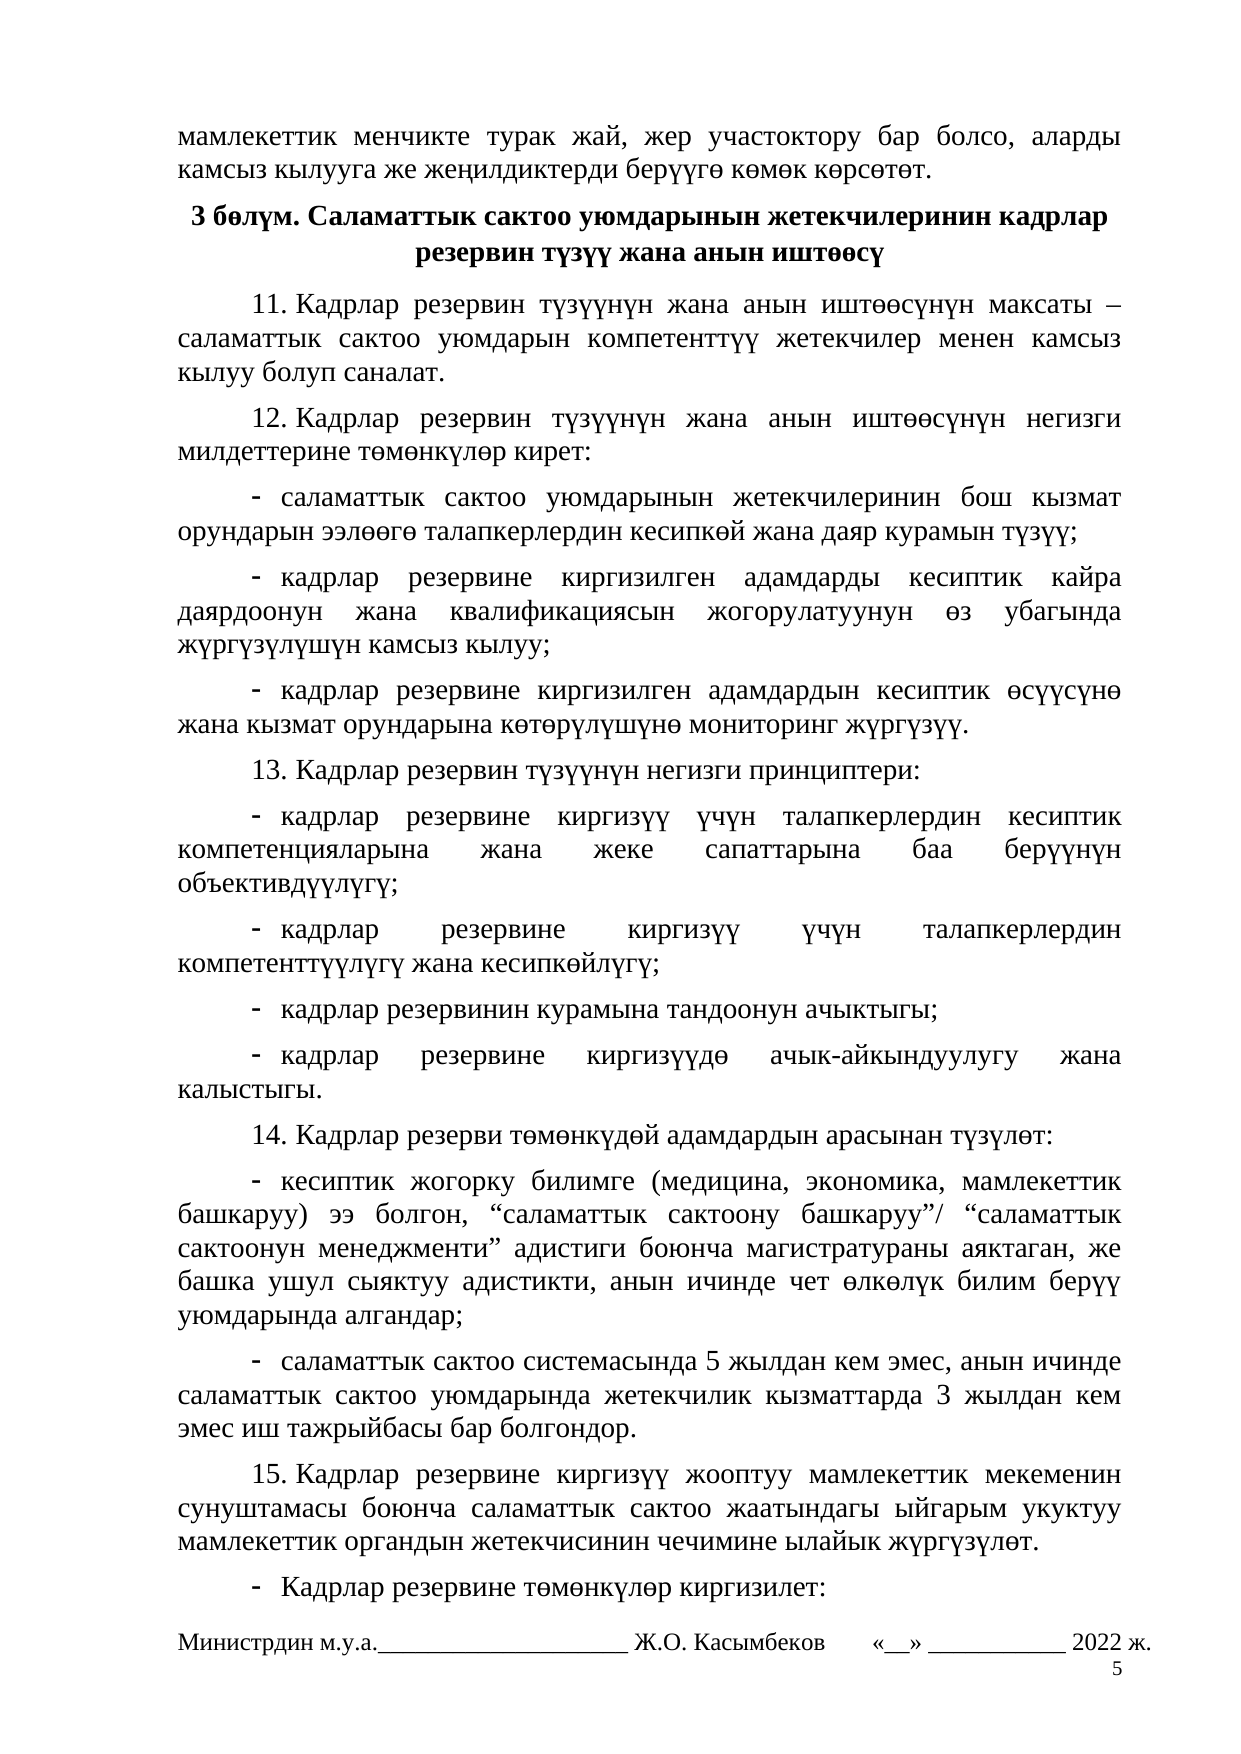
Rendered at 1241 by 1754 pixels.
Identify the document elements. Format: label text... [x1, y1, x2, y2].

list Кадрлар резервине киргизүү жооптуу мамлекеттик мекеменин сунуштамасы боюнча саламаттык сактоо жаатындагы ыйгарым укуктуу мамлекеттик органдын жетекчисинин чечимине ылайык жүргүзүлөт. [177, 1456, 1122, 1557]
list кадрлар резервине киргизүүдө ачык-айкындуулугу жана калыстыгы. [177, 1037, 1122, 1104]
list саламаттык сактоо уюмдарынын жетекчилеринин бош кызмат орундарын ээлөөгө талапкерлердин кесипкөй жана даяр курамын түзүү; [177, 479, 1122, 547]
subtitle 3 бөлүм. Саламаттык сактоо уюмдарынын жетекчилеринин кадрлар резервин түзүү жана анын иштөөсү [177, 198, 1122, 267]
list Кадрлар резервин түзүүнүн негизги принциптери: [177, 752, 1122, 786]
list кадрлар резервине киргизилген адамдарды кесиптик кайра даярдоонун жана квалификациясын жогорулатуунун өз убагында жүргүзүлүшүн камсыз кылуу; [177, 559, 1122, 660]
list кадрлар резервине киргизүү үчүн талапкерлердин компетенттүүлүгү жана кесипкөйлүгү; [177, 911, 1122, 978]
list кадрлар резервинин курамына тандоонун ачыктыгы; [177, 991, 1122, 1024]
list Кадрлар резерви төмөнкүдөй адамдардын арасынан түзүлөт: [177, 1117, 1122, 1150]
list кесиптик жогорку билимге (медицина, экономика, мамлекеттик башкаруу) ээ болгон, “саламаттык сактоону башкаруу”/ “саламаттык сактоонун менеджменти” адистиги боюнча магистратураны аяктаган, же башка ушул сыяктуу адистикти, анын ичинде чет өлкөлүк билим берүү уюмдарында алгандар; [177, 1163, 1122, 1331]
list Кадрлар резервин түзүүнүн жана анын иштөөсүнүн максаты – саламаттык сактоо уюмдарын компетенттүү жетекчилер менен камсыз кылуу болуп саналат. [177, 287, 1122, 387]
list кадрлар резервине киргизилген адамдардын кесиптик өсүүсүнө жана кызмат орундарына көтөрүлүшүнө мониторинг жүргүзүү. [177, 672, 1122, 739]
list Кадрлар резервин түзүүнүн жана анын иштөөсүнүн негизги милдеттерине төмөнкүлөр кирет: [177, 400, 1122, 467]
list саламаттык сактоо системасында 5 жылдан кем эмес, анын ичинде саламаттык сактоо уюмдарында жетекчилик кызматтарда 3 жылдан кем эмес иш тажрыйбасы бар болгондор. [177, 1343, 1122, 1444]
list кадрлар резервине киргизүү үчүн талапкерлердин кесиптик компетенцияларына жана жеке сапаттарына баа берүүнүн объективдүүлүгү; [177, 798, 1122, 899]
list Кадрлар резервине төмөнкүлөр киргизилет: [177, 1569, 1122, 1603]
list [177, 118, 1122, 185]
